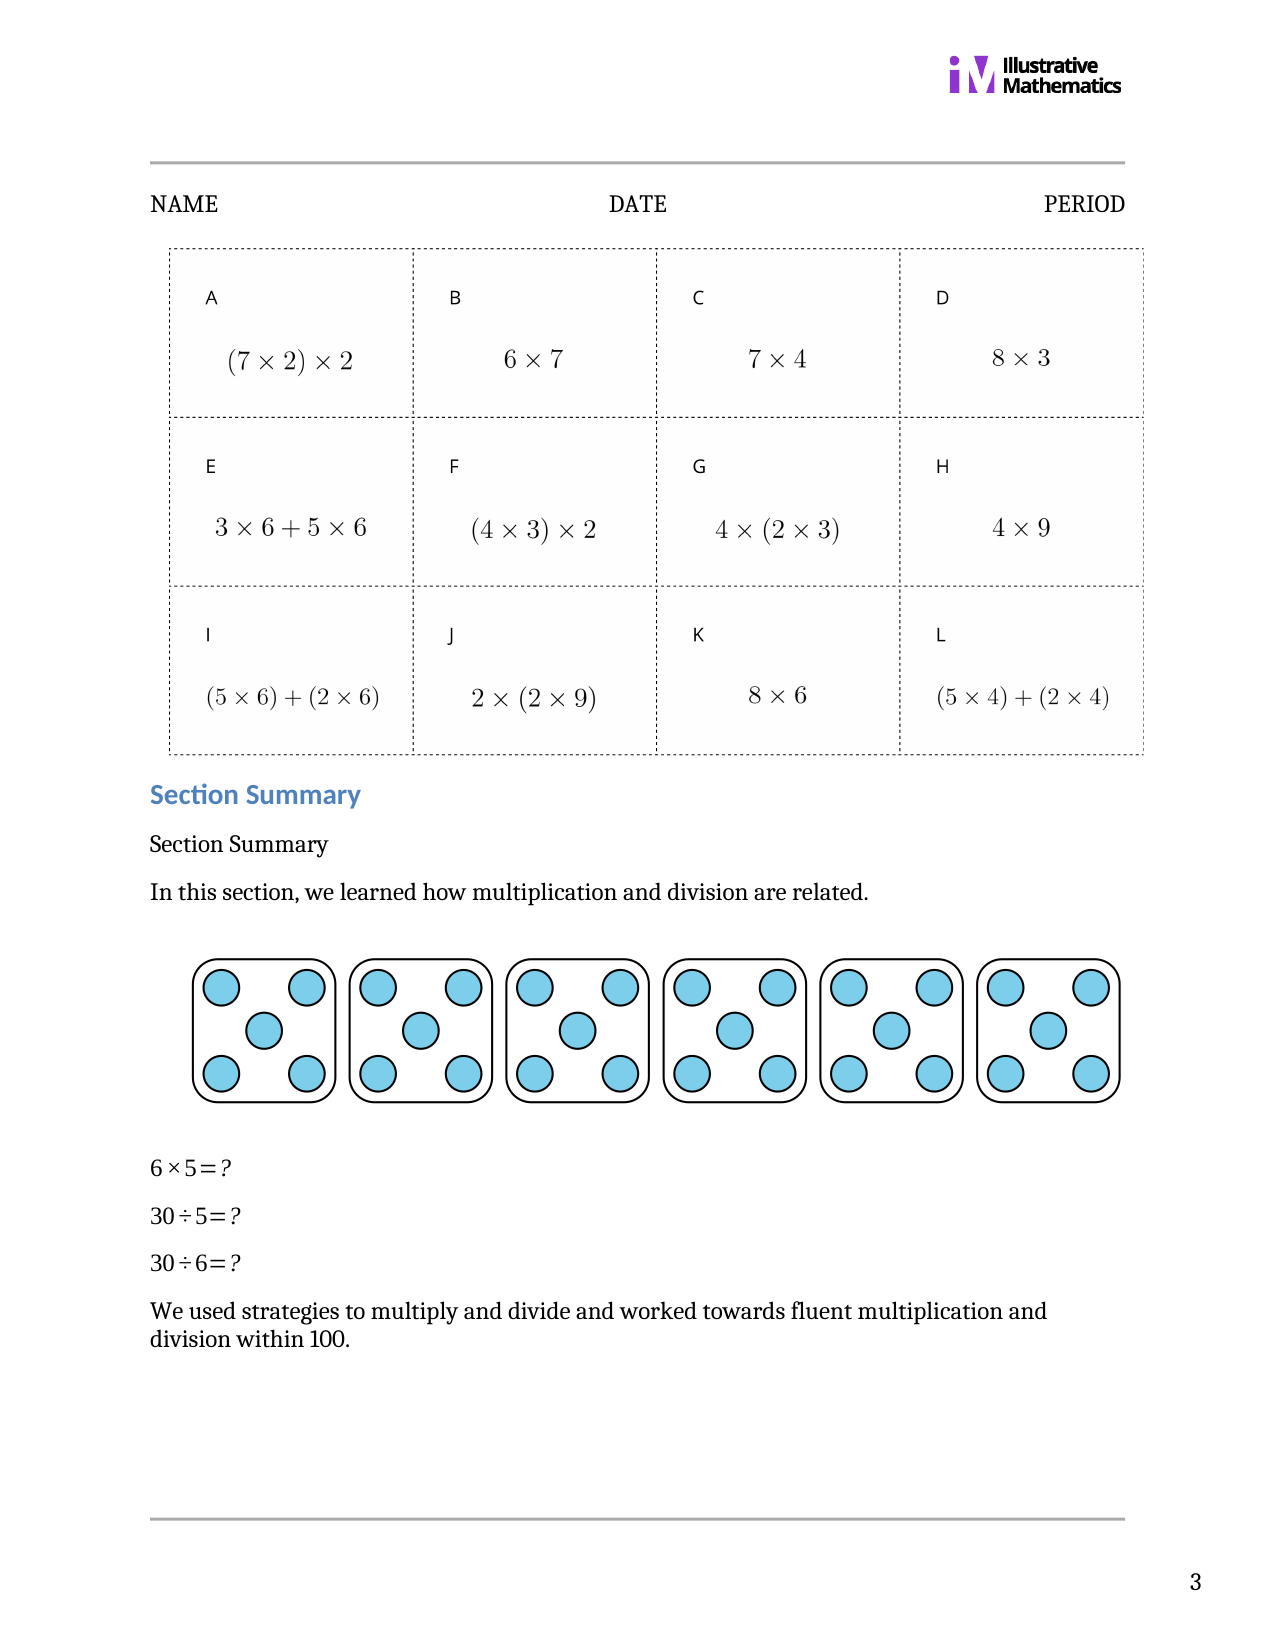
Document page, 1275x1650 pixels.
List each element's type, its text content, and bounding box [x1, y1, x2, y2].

picture [949, 55, 1121, 93]
text In this section, we learned how multiplication and division are related. [150, 878, 1125, 907]
text Section Summary [150, 830, 1125, 859]
picture [168, 925, 1144, 1136]
picture [168, 247, 1144, 756]
text We used strategies to multiply and divide and worked towards fluent multiplication and division within 100. [150, 1297, 1125, 1354]
subtitle Section Summary [150, 776, 1125, 812]
